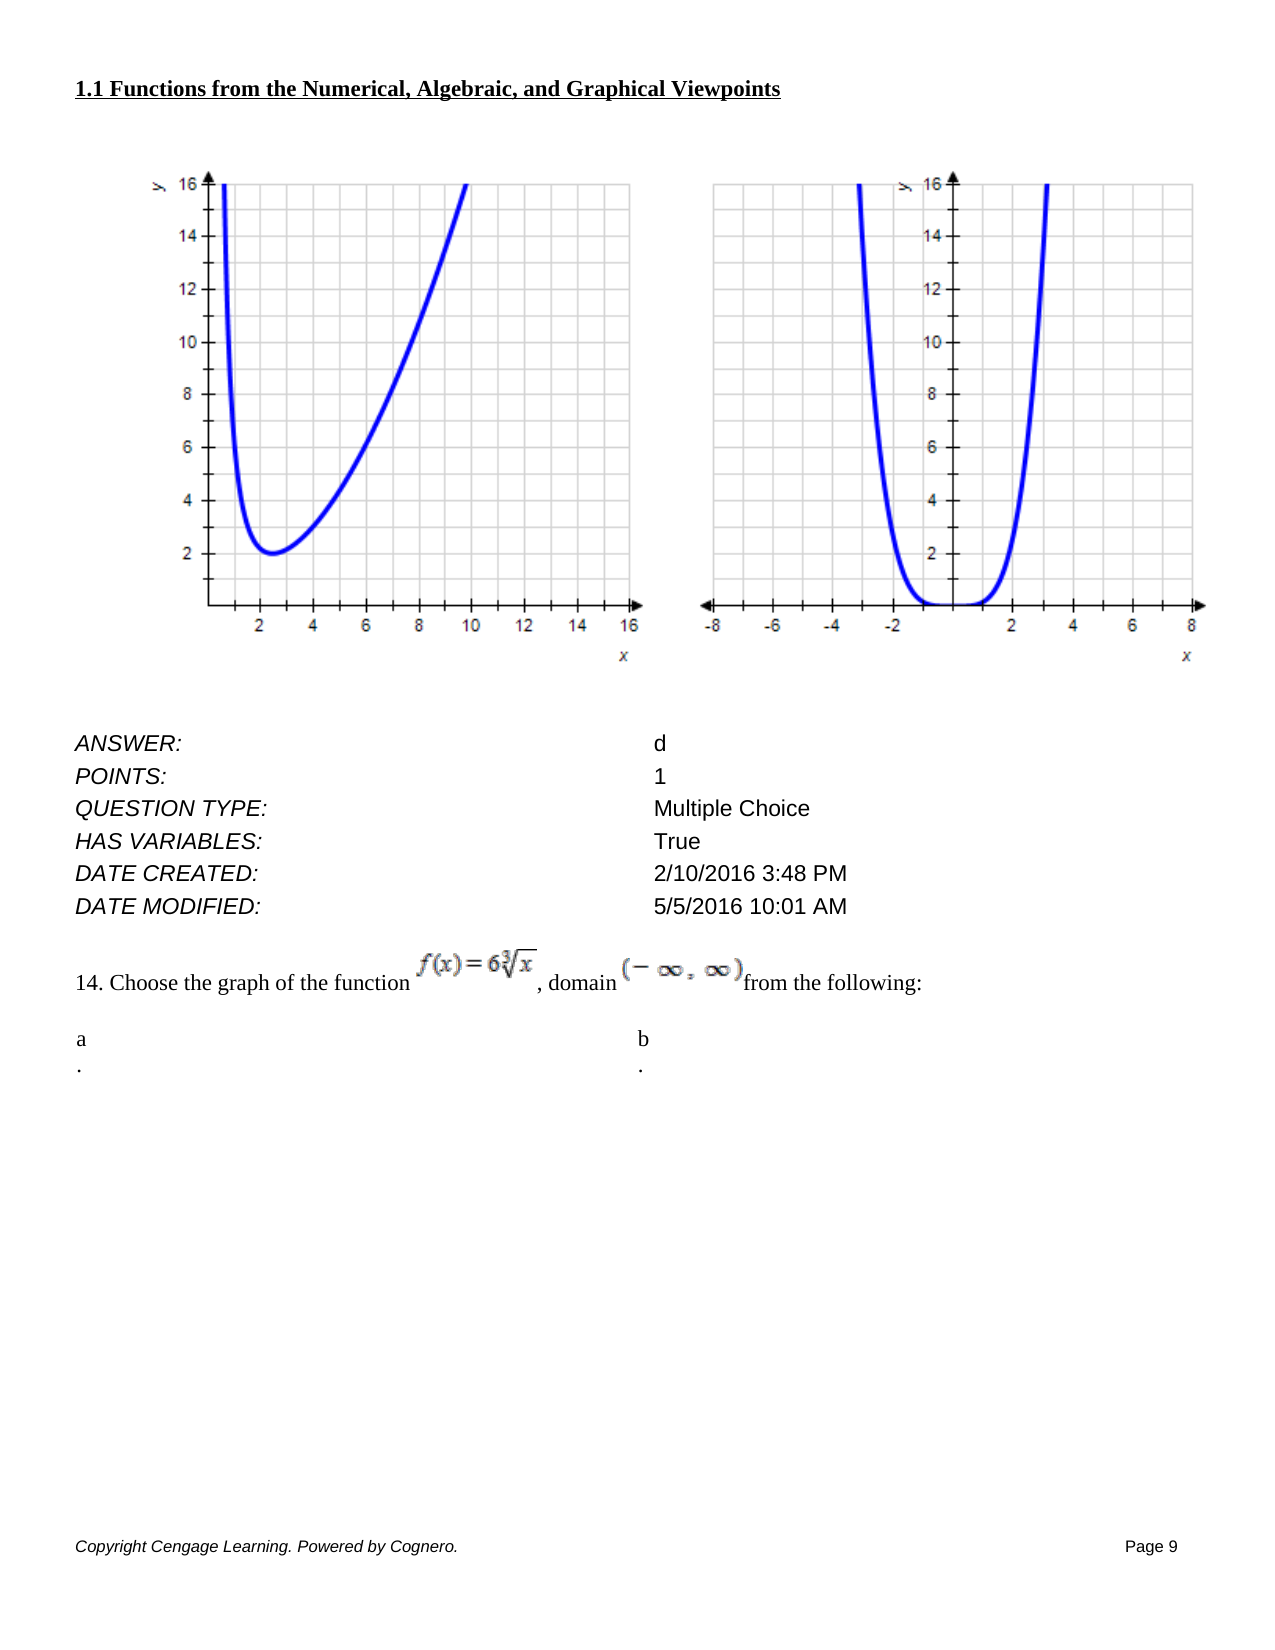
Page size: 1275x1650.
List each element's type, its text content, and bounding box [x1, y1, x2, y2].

picture [89, 123, 1253, 724]
table_header 13. Choose the graph of the function , domain from the following: ​ [75, 121, 1200, 923]
picture [622, 958, 743, 991]
picture [416, 949, 537, 991]
table_header 14. Choose the graph of the function , domain from the following: ​ [75, 950, 1200, 1081]
